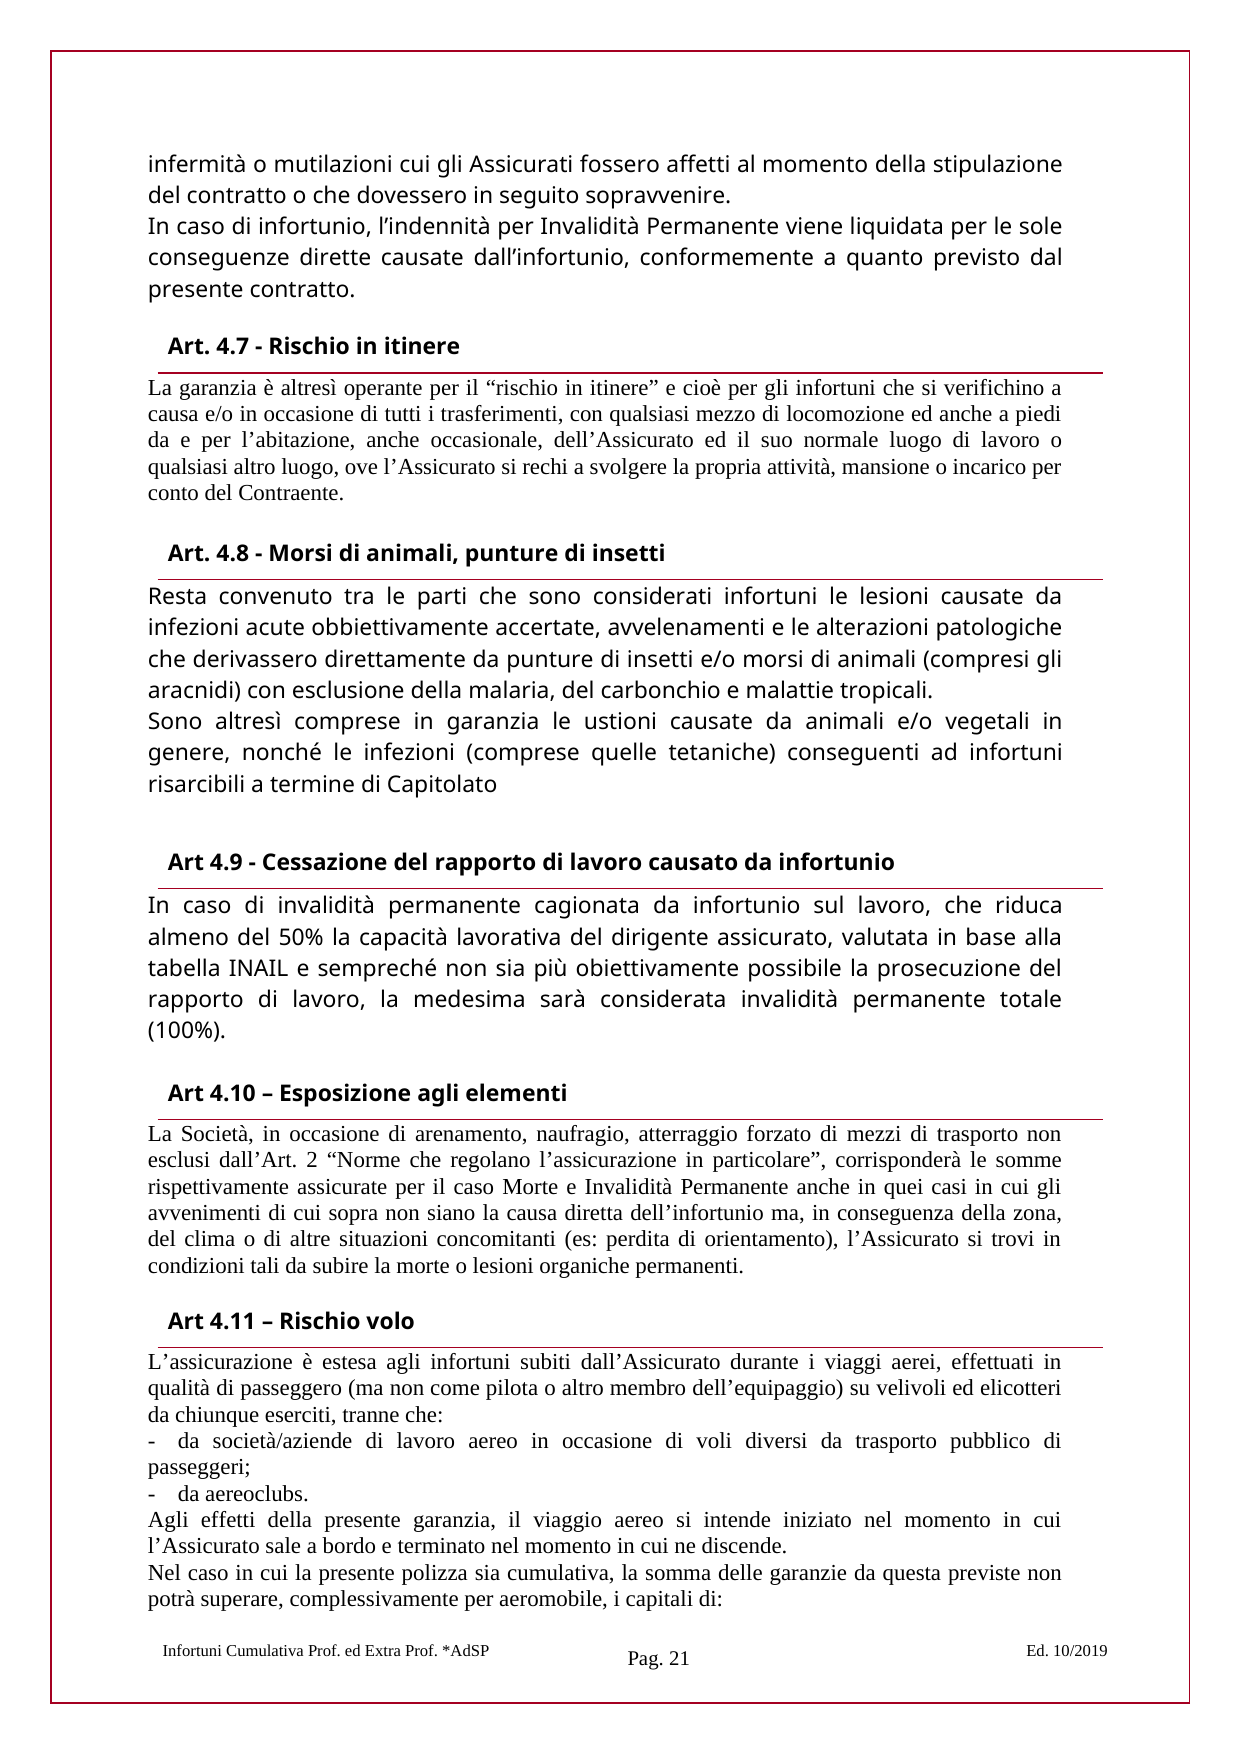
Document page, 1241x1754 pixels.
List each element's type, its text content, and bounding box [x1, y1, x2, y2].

text La garanzia è altresì operante per il “rischio in itinere” e cioè per gli infortuni che si verifichino a causa e/o in occasione di tutti i trasferimenti, con qualsiasi mezzo di locomozione ed anche a piedi da e per l’abitazione, anche occasionale, dell’Assicurato ed il suo normale luogo di lavoro o qualsiasi altro luogo, ove l’Assicurato si rechi a svolgere la propria attività, mansione o incarico per conto del Contraente. [148, 374, 1063, 505]
text Resta convenuto tra le parti che sono considerati infortuni le lesioni causate da infezioni acute obbiettivamente accertate, avvelenamenti e le alterazioni patologiche che derivassero direttamente da punture di insetti e/o morsi di animali (compresi gli aracnidi) con esclusione della malaria, del carbonchio e malattie tropicali. [148, 580, 1063, 705]
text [148, 148, 1063, 210]
table_header Art 4.11 – Rischio volo [158, 1305, 1103, 1346]
text In caso di invalidità permanente cagionata da infortunio sul lavoro, che riduca almeno del 50% la capacità lavorativa del dirigente assicurato, valutata in base alla tabella INAIL e sempreché non sia più obiettivamente possibile la prosecuzione del rapporto di lavoro, la medesima sarà considerata invalidità permanente totale (100%). [148, 889, 1063, 1045]
list da società/aziende di lavoro aereo in occasione di voli diversi da trasporto pubblico di passeggeri; [148, 1427, 1063, 1480]
table_header Art 4.10 – Esposizione agli elementi [158, 1077, 1103, 1118]
text La Società, in occasione di arenamento, naufragio, atterraggio forzato di mezzi di trasporto non esclusi dall’Art. 2 “Norme che regolano l’assicurazione in particolare”, corrisponderà le somme rispettivamente assicurate per il caso Morte e Invalidità Permanente anche in quei casi in cui gli avvenimenti di cui sopra non siano la causa diretta dell’infortunio ma, in conseguenza della zona, del clima o di altre situazioni concomitanti (es: perdita di orientamento), l’Assicurato si trovi in condizioni tali da subire la morte o lesioni organiche permanenti. [148, 1120, 1063, 1278]
table_header Art. 4.8 - Morsi di animali, punture di insetti [158, 537, 1103, 578]
table_header Art 4.9 - Cessazione del rapporto di lavoro causato da infortunio [158, 846, 1103, 888]
list da aereoclubs. [148, 1480, 1063, 1506]
text Nel caso in cui la presente polizza sia cumulativa, la somma delle garanzie da questa previste non potrà superare, complessivamente per aeromobile, i capitali di: [148, 1559, 1063, 1612]
table_header Art. 4.7 - Rischio in itinere [158, 330, 1103, 372]
text L’assicurazione è estesa agli infortuni subiti dall’Assicurato durante i viaggi aerei, effettuati in qualità di passeggero (ma non come pilota o altro membro dell’equipaggio) su velivoli ed elicotteri da chiunque eserciti, tranne che: [148, 1348, 1063, 1427]
text In caso di infortunio, l’indennità per Invalidità Permanente viene liquidata per le sole conseguenze dirette causate dall’infortunio, conformemente a quanto previsto dal presente contratto. [148, 210, 1063, 304]
text Sono altresì comprese in garanzia le ustioni causate da animali e/o vegetali in genere, nonché le infezioni (comprese quelle tetaniche) conseguenti ad infortuni risarcibili a termine di Capitolato [148, 705, 1063, 799]
text Agli effetti della presente garanzia, il viaggio aereo si intende iniziato nel momento in cui l’Assicurato sale a bordo e terminato nel momento in cui ne discende. [148, 1506, 1063, 1559]
